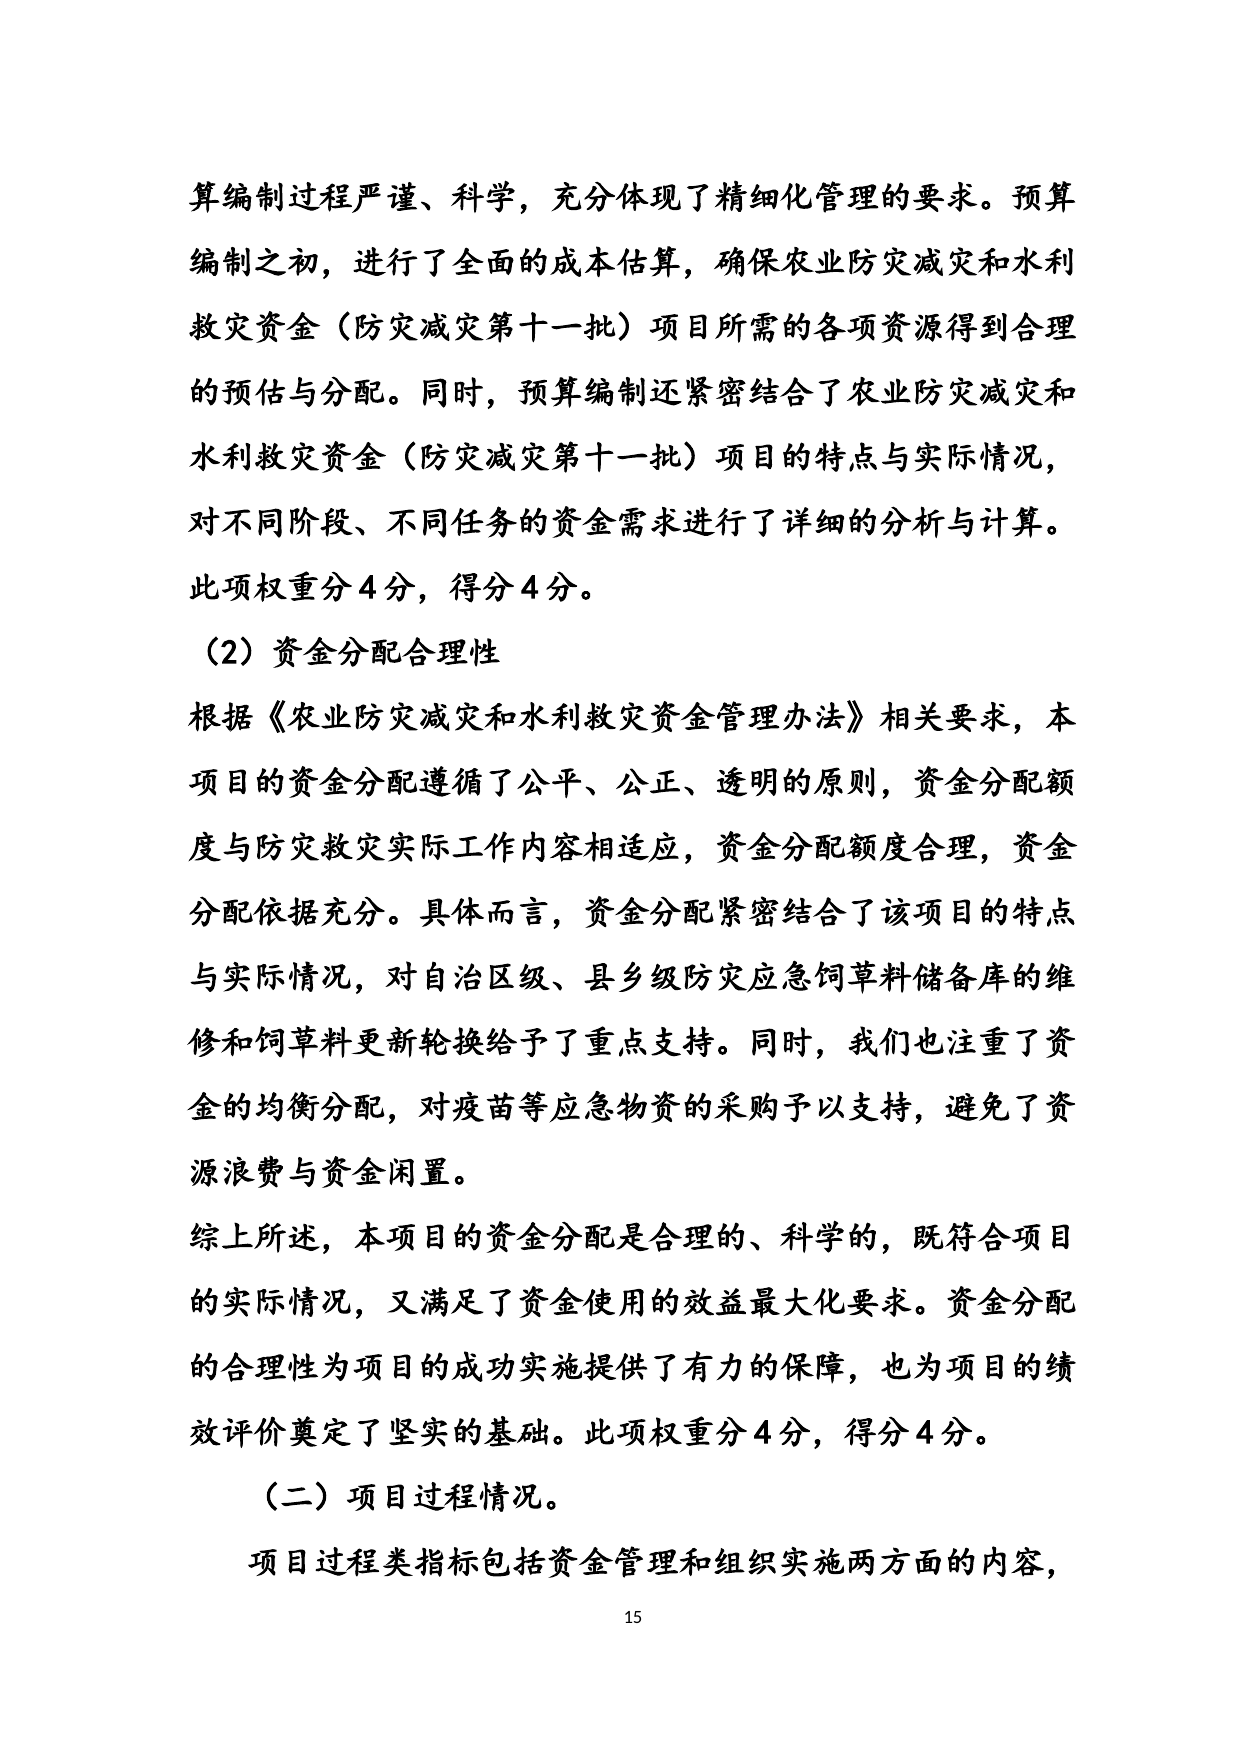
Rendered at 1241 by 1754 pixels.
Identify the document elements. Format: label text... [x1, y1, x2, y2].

text （二）项目过程情况。 [187, 1462, 1078, 1527]
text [187, 162, 1078, 1462]
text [187, 1527, 1078, 1592]
